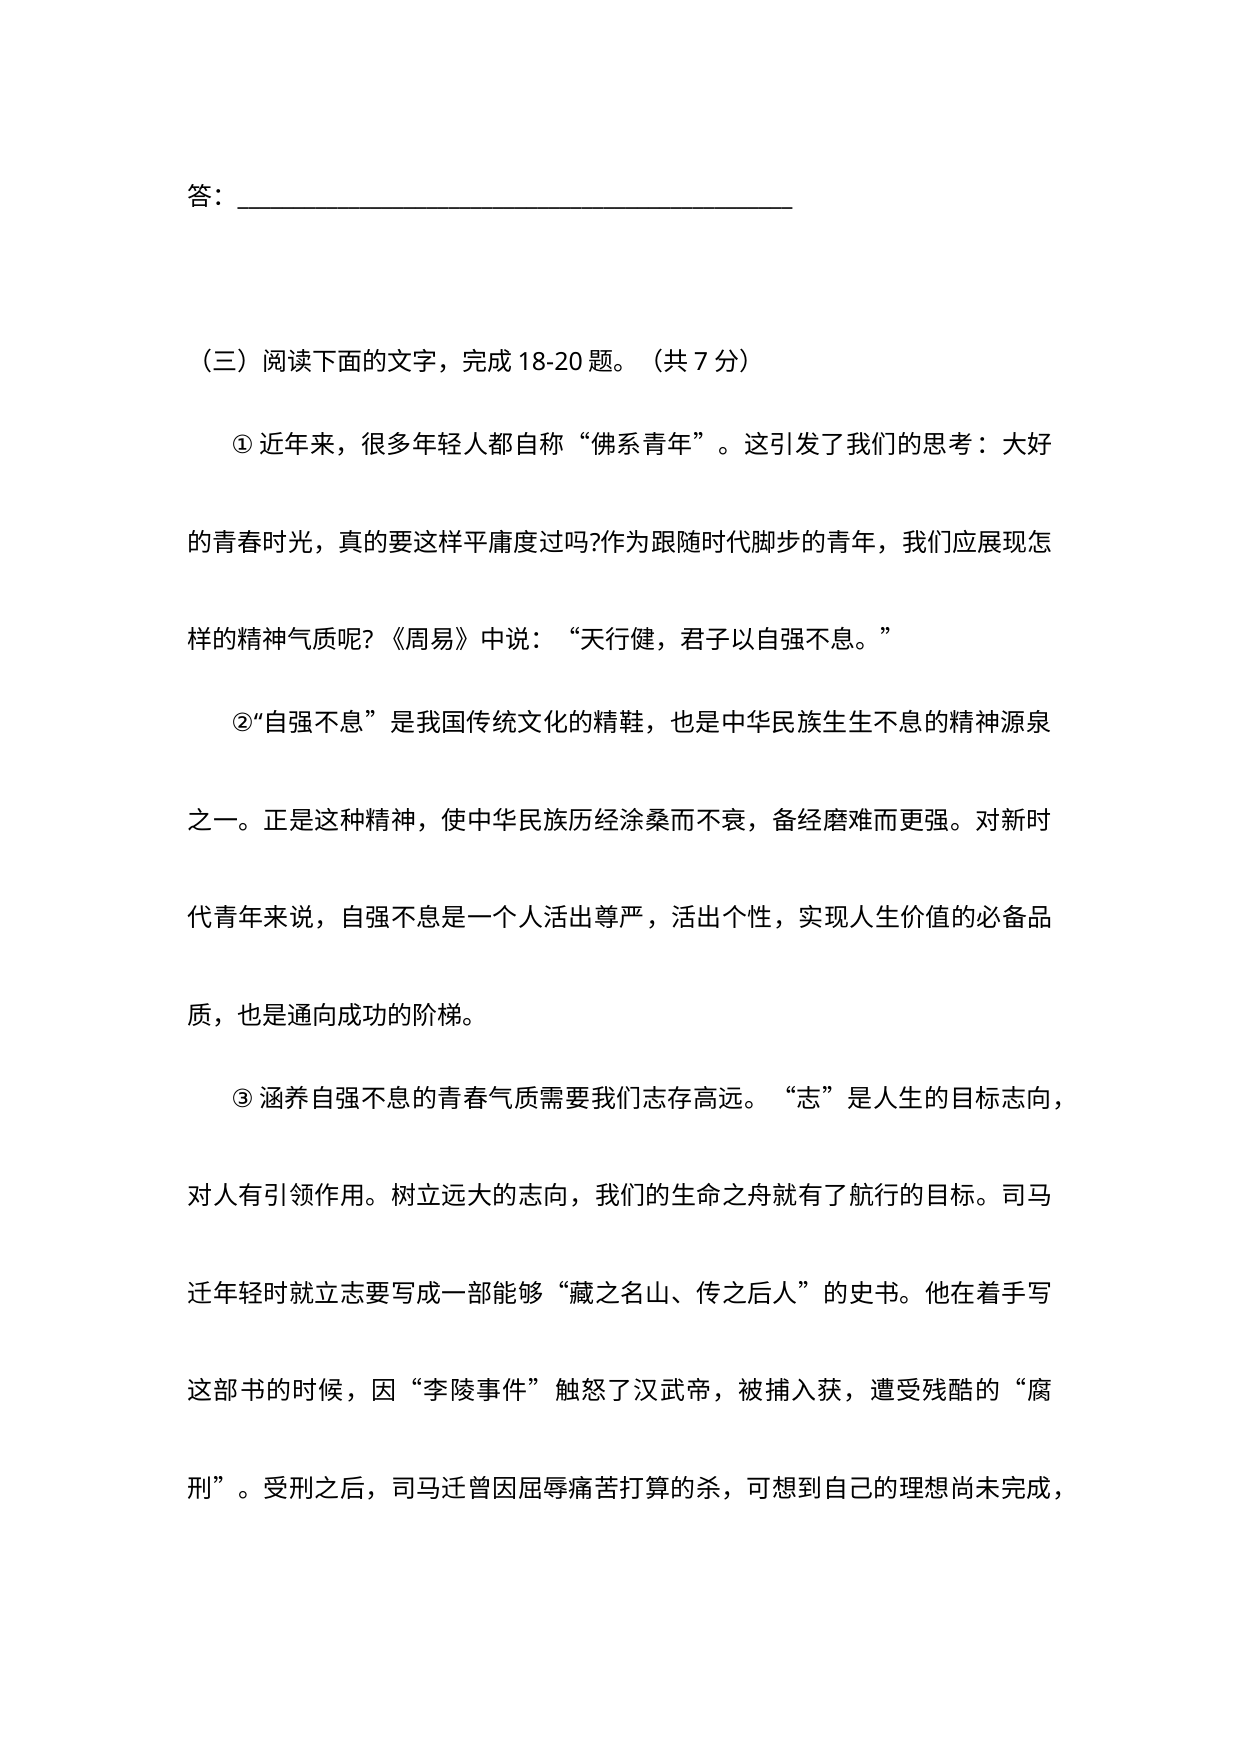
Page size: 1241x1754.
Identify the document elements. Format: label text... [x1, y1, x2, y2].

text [187, 1064, 1053, 1519]
text 答：__________________________________________________ [187, 162, 1053, 227]
text ①近年来，很多年轻人都自称“佛系青年”。这引发了我们的思考：大好的青春时光，真的要这样平庸度过吗?作为跟随时代脚步的青年，我们应展现怎样的精神气质呢? 《周易》中说：“天行健，君子以自强不息。” [187, 410, 1053, 670]
text ②“自强不息”是我国传统文化的精鞋，也是中华民族生生不息的精神源泉之一。正是这种精神，使中华民族历经涂桑而不衰，备经磨难而更强。对新时代青年来说，自强不息是一个人活出尊严，活出个性，实现人生价值的必备品质，也是通向成功的阶梯。 [187, 688, 1053, 1046]
text （三）阅读下面的文字，完成18-20题。（共 7 分） [187, 327, 1053, 392]
